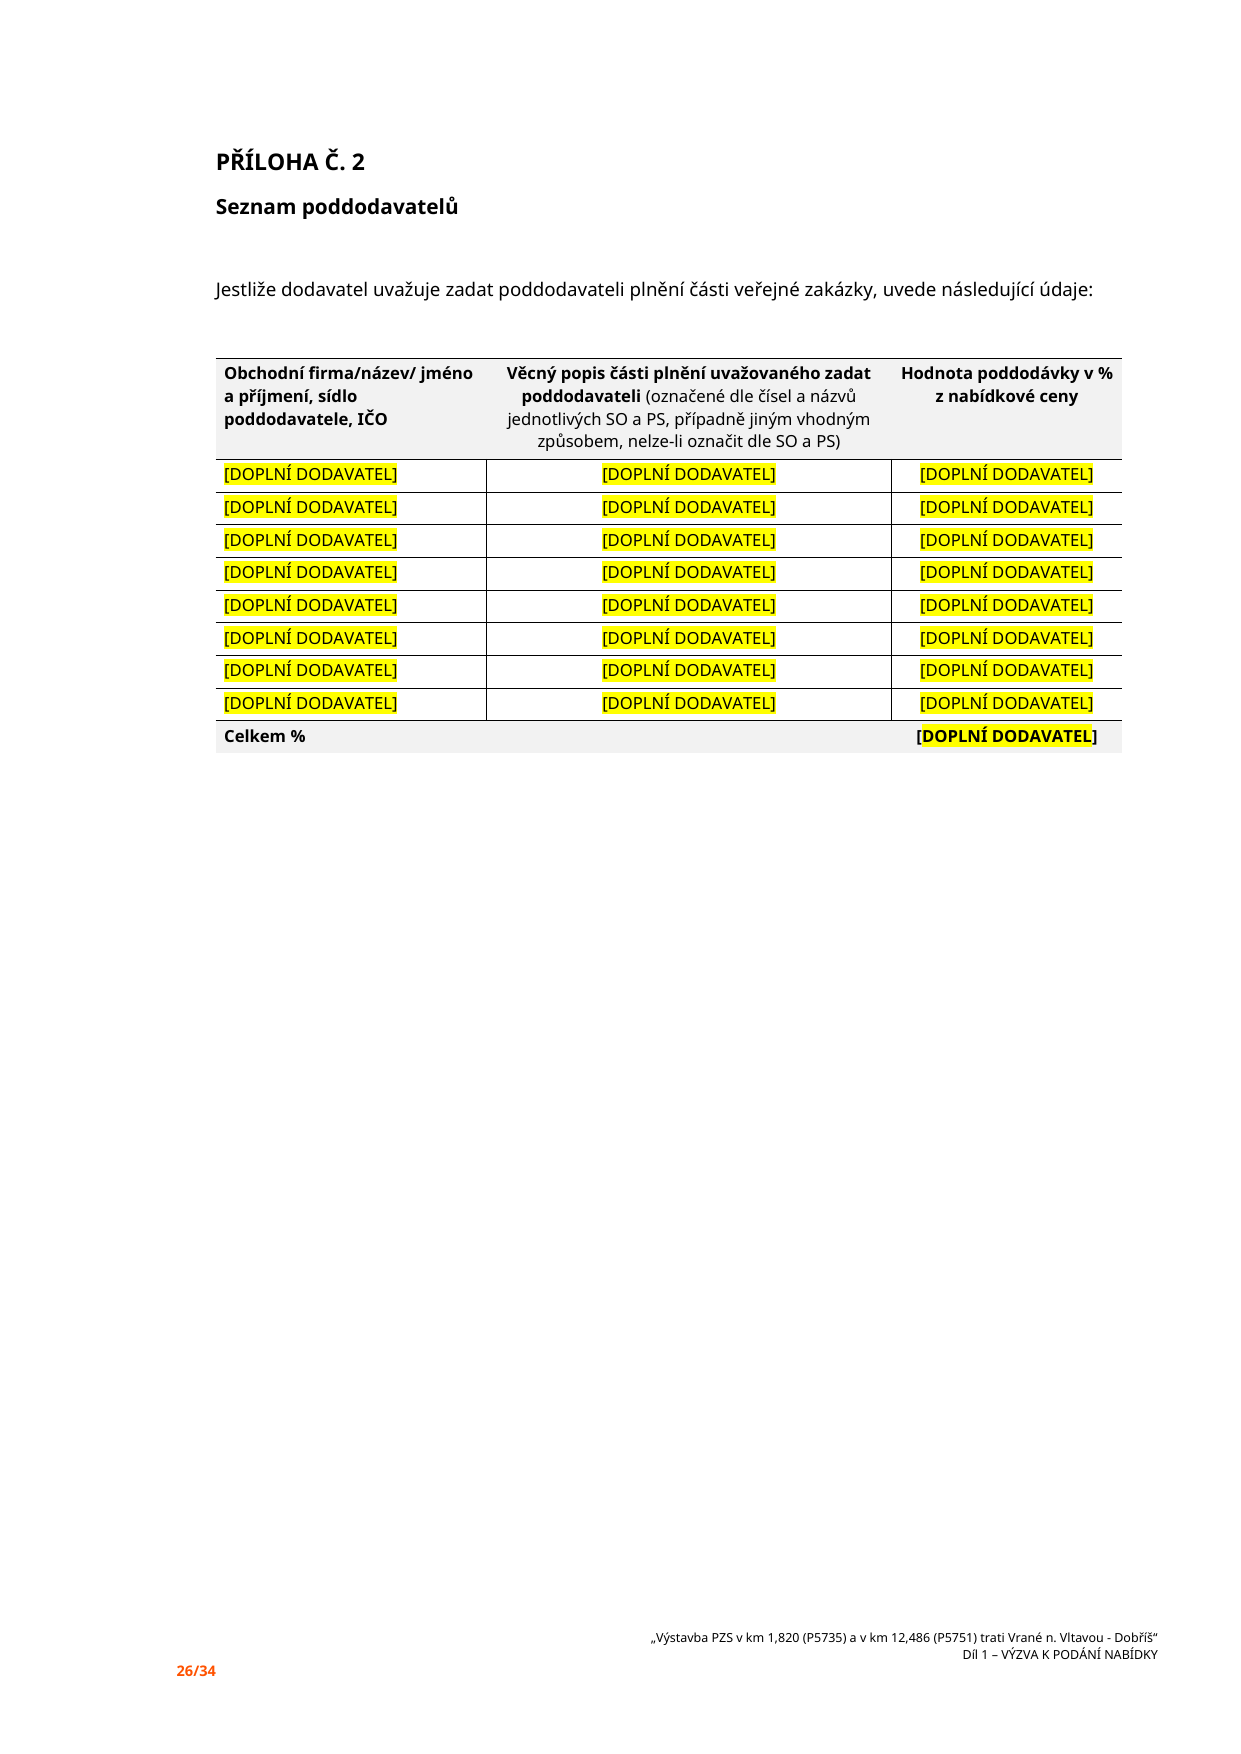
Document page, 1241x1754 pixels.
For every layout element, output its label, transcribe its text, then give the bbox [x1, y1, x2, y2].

table_header Hodnota poddodávky v % z nabídkové ceny [891, 359, 1122, 459]
table_cell [DOPLNÍ DODAVATEL] [892, 656, 1122, 688]
table_cell [DOPLNÍ DODAVATEL] [892, 493, 1122, 524]
table_cell [DOPLNÍ DODAVATEL] [487, 623, 891, 655]
table_cell [DOPLNÍ DODAVATEL] [487, 656, 891, 688]
table_cell [DOPLNÍ DODAVATEL] [487, 460, 891, 491]
table_cell [DOPLNÍ DODAVATEL] [892, 460, 1122, 491]
text Příloha č. 2 [216, 146, 1122, 177]
table_cell [DOPLNÍ DODAVATEL] [891, 721, 1122, 753]
table_header Obchodní firma/název/ jméno a příjmení, sídlo poddodavatele, IČO [216, 359, 486, 459]
table_cell [DOPLNÍ DODAVATEL] [892, 525, 1122, 557]
table_cell [DOPLNÍ DODAVATEL] [216, 689, 486, 720]
table_cell [DOPLNÍ DODAVATEL] [487, 591, 891, 622]
table_cell [486, 721, 891, 753]
table_cell [DOPLNÍ DODAVATEL] [892, 591, 1122, 622]
table_cell Celkem % [216, 721, 486, 753]
table_cell [DOPLNÍ DODAVATEL] [487, 558, 891, 589]
table_cell [DOPLNÍ DODAVATEL] [216, 623, 486, 655]
text Seznam poddodavatelů [216, 192, 1122, 221]
table_cell [DOPLNÍ DODAVATEL] [892, 623, 1122, 655]
text Jestliže dodavatel uvažuje zadat poddodavateli plnění části veřejné zakázky, uvede následující údaje: [216, 277, 1122, 302]
table_cell [DOPLNÍ DODAVATEL] [216, 591, 486, 622]
table_cell [DOPLNÍ DODAVATEL] [487, 525, 891, 557]
table_cell [DOPLNÍ DODAVATEL] [892, 689, 1122, 720]
table_cell [DOPLNÍ DODAVATEL] [487, 689, 891, 720]
table_header Věcný popis části plnění uvažovaného zadat poddodavateli (označené dle čísel a názvů jednotlivých SO a PS, případně jiným vhodným způsobem, nelze-li označit dle SO a PS) [486, 359, 891, 459]
table_cell [DOPLNÍ DODAVATEL] [487, 493, 891, 524]
table_cell [DOPLNÍ DODAVATEL] [216, 525, 486, 557]
table_cell [DOPLNÍ DODAVATEL] [216, 558, 486, 589]
table_cell [DOPLNÍ DODAVATEL] [216, 656, 486, 688]
table_cell [DOPLNÍ DODAVATEL] [216, 493, 486, 524]
table_cell [DOPLNÍ DODAVATEL] [216, 460, 486, 491]
table_cell [DOPLNÍ DODAVATEL] [892, 558, 1122, 589]
